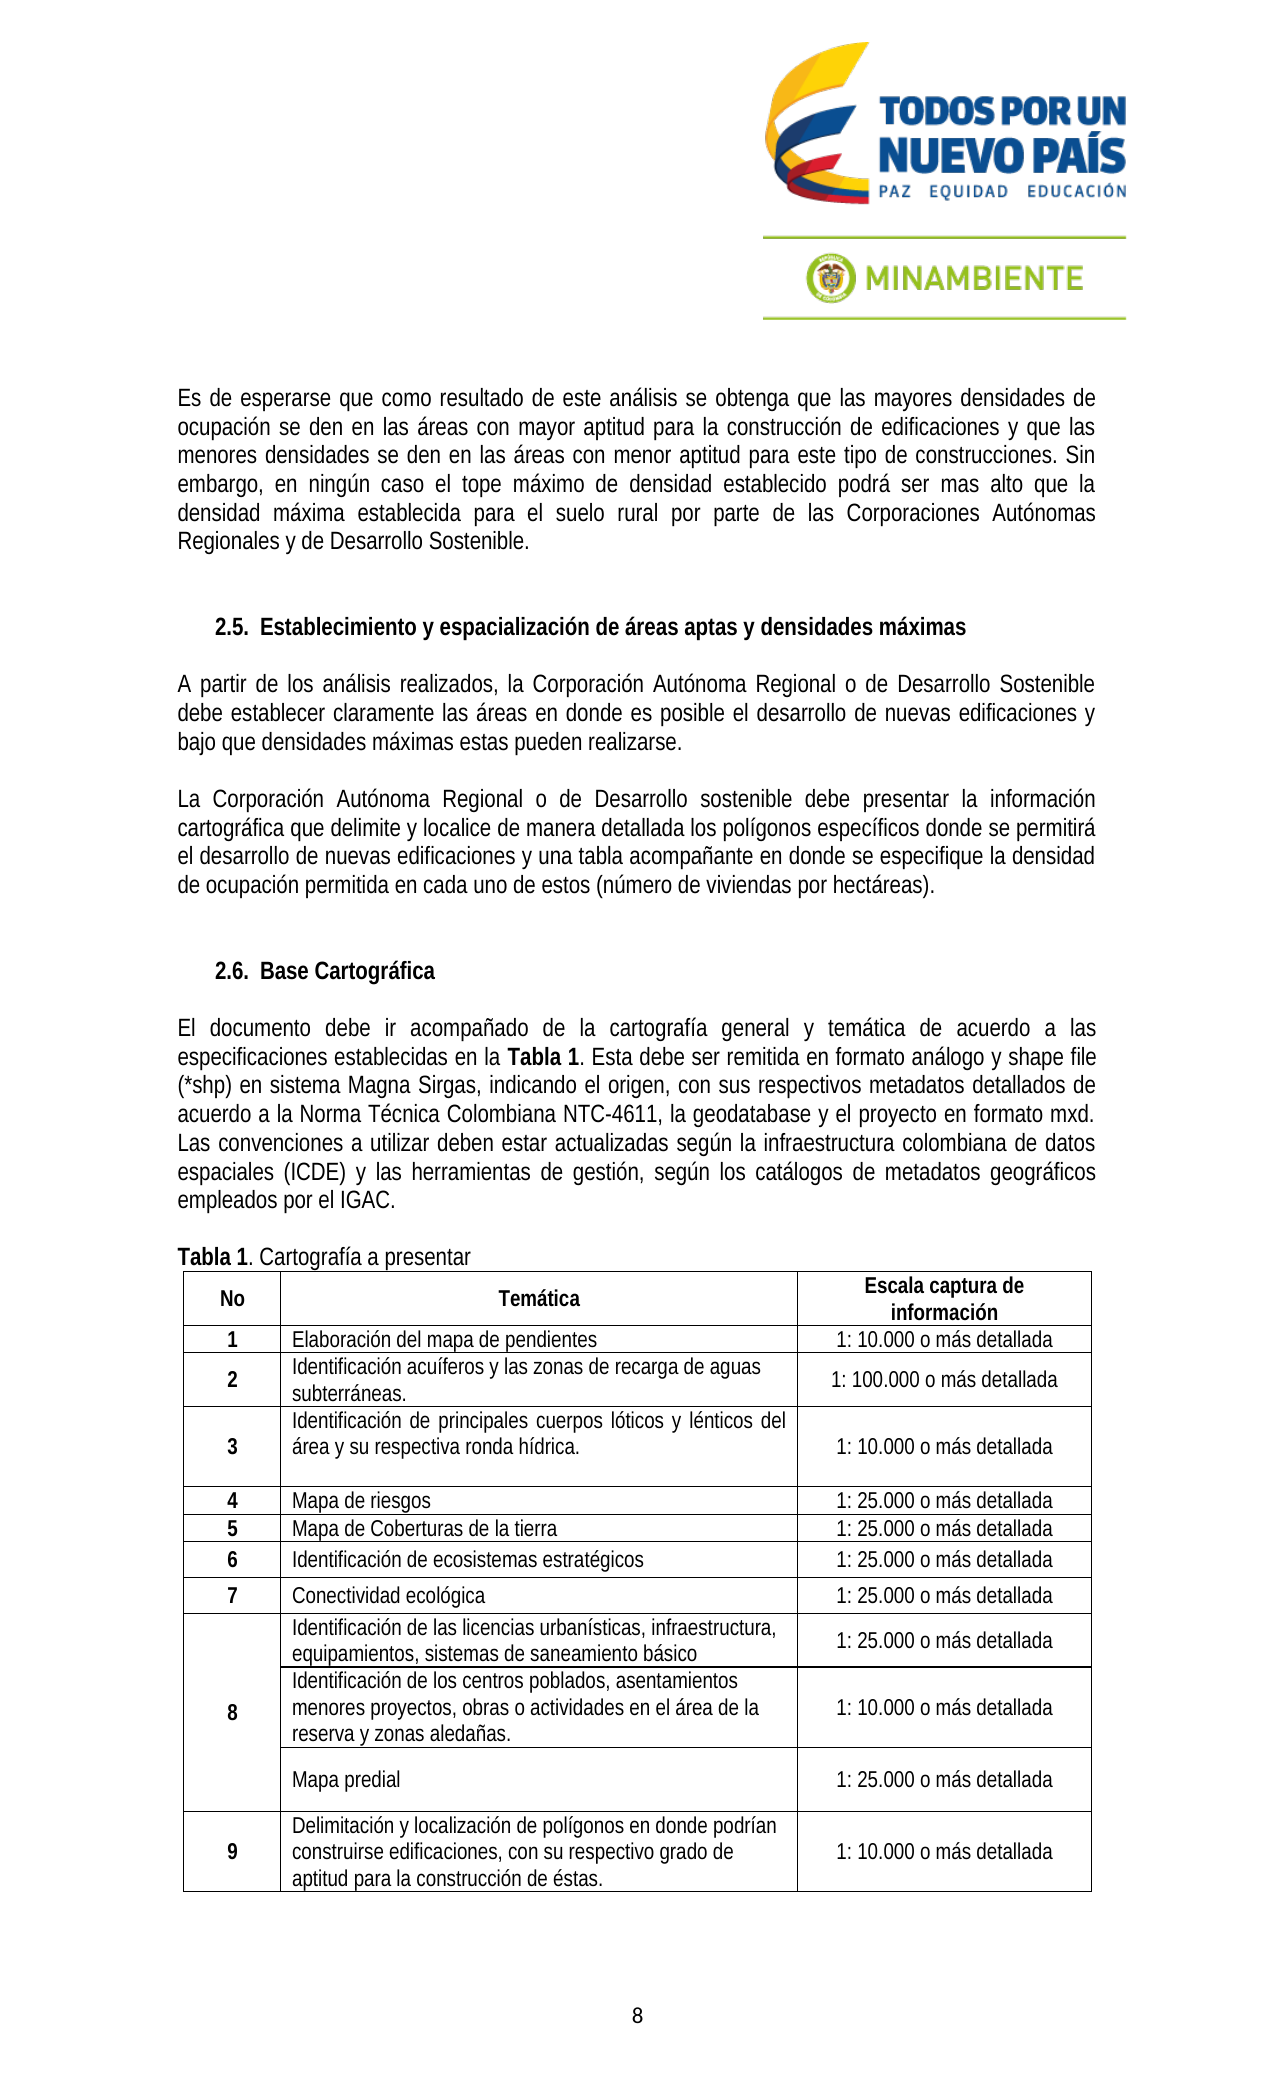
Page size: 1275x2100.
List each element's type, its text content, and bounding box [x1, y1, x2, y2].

table_cell 7 [184, 1578, 280, 1613]
table_cell 1: 10.000 o más detallada [798, 1326, 1091, 1352]
table_cell Identificación de las licencias urbanísticas, infraestructura, equipamientos, sistemas de saneamiento básico [281, 1614, 797, 1666]
table_cell Mapa de riesgos [281, 1487, 797, 1513]
table_cell Mapa predial [281, 1748, 797, 1811]
table_cell Identificación de los centros poblados, asentamientos menores proyectos, obras o actividades en el área de la reserva y zonas aledañas. [281, 1668, 797, 1747]
table_cell 5 [184, 1515, 280, 1541]
list Base Cartográfica [215, 956, 1098, 984]
table_cell Identificación acuíferos y las zonas de recarga de aguas subterráneas. [281, 1353, 797, 1406]
table_cell 1: 100.000 o más detallada [798, 1353, 1091, 1406]
picture [762, 42, 1127, 320]
text Es de esperarse que como resultado de este análisis se obtenga que las mayores densidades de ocupación se den en las áreas con mayor aptitud para la construcción de edificaciones y que las menores densidades se den en las áreas con menor aptitud para este tipo de construcciones. Sin embargo, en ningún caso el tope máximo de densidad establecido podrá ser mas alto que la densidad máxima establecida para el suelo rural por parte de las Corporaciones Autónomas Regionales y de Desarrollo Sostenible. [177, 383, 1098, 555]
text Tabla 1. Cartografía a presentar [177, 1242, 1098, 1271]
table_cell Identificación de principales cuerpos lóticos y lénticos del área y su respectiva ronda hídrica. [281, 1407, 797, 1486]
table_cell 6 [184, 1542, 280, 1577]
table_cell Conectividad ecológica [281, 1578, 797, 1613]
table_cell Mapa de Coberturas de la tierra [281, 1515, 797, 1541]
table_cell 1: 25.000 o más detallada [798, 1614, 1091, 1666]
text El documento debe ir acompañado de la cartografía general y temática de acuerdo a las especificaciones establecidas en la Tabla 1. Esta debe ser remitida en formato análogo y shape file (*shp) en sistema Magna Sirgas, indicando el origen, con sus respectivos metadatos detallados de acuerdo a la Norma Técnica Colombiana NTC-4611, la geodatabase y el proyecto en formato mxd. Las convenciones a utilizar deben estar actualizadas según la infraestructura colombiana de datos espaciales (ICDE) y las herramientas de gestión, según los catálogos de metadatos geográficos empleados por el IGAC. [177, 1013, 1098, 1214]
table_cell Delimitación y localización de polígonos en donde podrían construirse edificaciones, con su respectivo grado de aptitud para la construcción de éstas. [281, 1812, 797, 1891]
table_cell 1: 25.000 o más detallada [798, 1487, 1091, 1513]
table_cell 9 [184, 1812, 280, 1891]
text La Corporación Autónoma Regional o de Desarrollo sostenible debe presentar la información cartográfica que delimite y localice de manera detallada los polígonos específicos donde se permitirá el desarrollo de nuevas edificaciones y una tabla acompañante en donde se especifique la densidad de ocupación permitida en cada uno de estos (número de viviendas por hectáreas). [177, 784, 1098, 899]
table_header Temática [281, 1272, 797, 1325]
table_header No [184, 1272, 280, 1325]
table_cell 3 [184, 1407, 280, 1486]
table_cell 1: 25.000 o más detallada [798, 1542, 1091, 1577]
table_header Escala captura de información [798, 1272, 1091, 1325]
table_cell 1: 25.000 o más detallada [798, 1578, 1091, 1613]
list Establecimiento y espacialización de áreas aptas y densidades máximas [215, 612, 1098, 641]
table_cell 1: 10.000 o más detallada [798, 1407, 1091, 1486]
table_cell 4 [184, 1487, 280, 1513]
table_cell 1: 10.000 o más detallada [798, 1668, 1091, 1747]
table_cell 1: 25.000 o más detallada [798, 1515, 1091, 1541]
table_cell 1: 10.000 o más detallada [798, 1812, 1091, 1891]
table_cell 1: 25.000 o más detallada [798, 1748, 1091, 1811]
table_cell 2 [184, 1353, 280, 1406]
table_cell Identificación de ecosistemas estratégicos [281, 1542, 797, 1577]
text A partir de los análisis realizados, la Corporación Autónoma Regional o de Desarrollo Sostenible debe establecer claramente las áreas en donde es posible el desarrollo de nuevas edificaciones y bajo que densidades máximas estas pueden realizarse. [177, 669, 1098, 755]
table_cell 8 [184, 1614, 280, 1811]
table_cell Elaboración del mapa de pendientes [281, 1326, 797, 1352]
table_cell 1 [184, 1326, 280, 1352]
